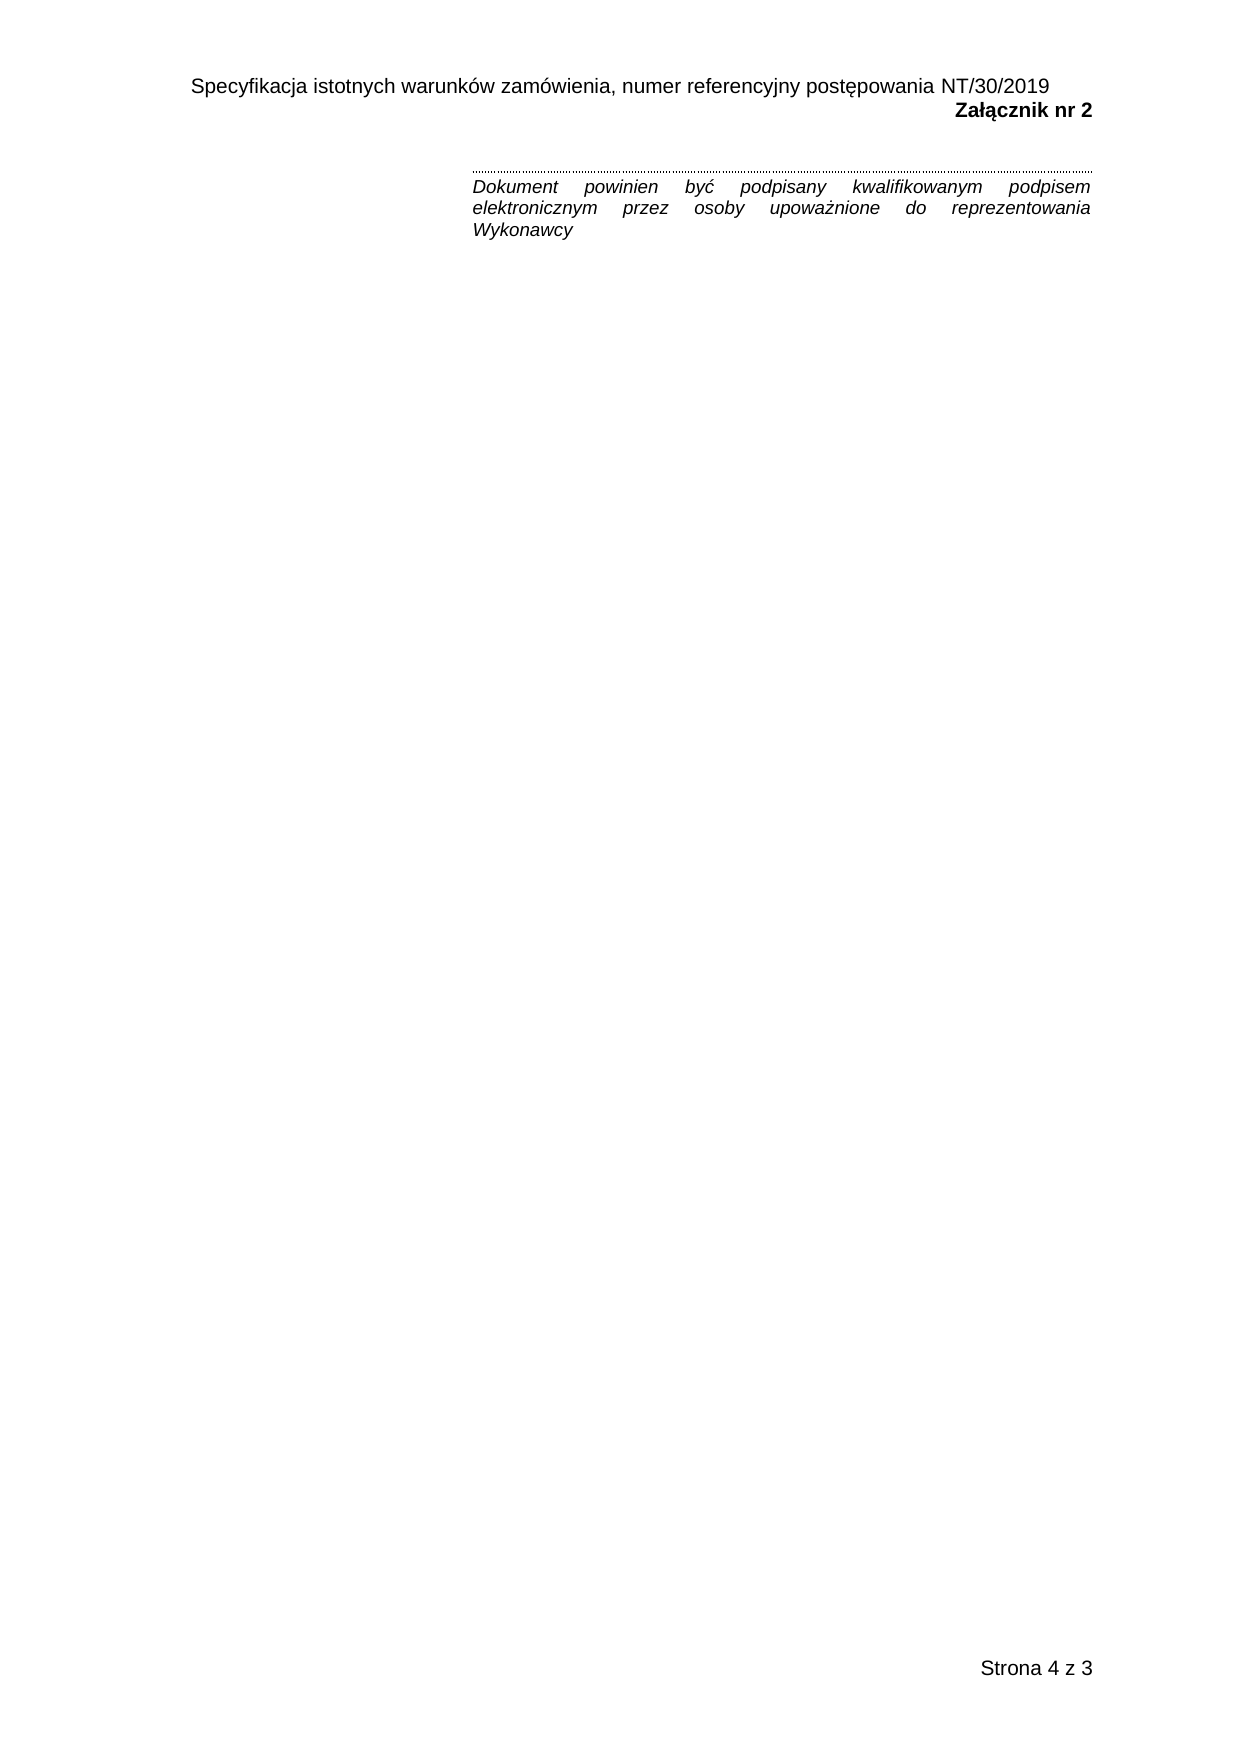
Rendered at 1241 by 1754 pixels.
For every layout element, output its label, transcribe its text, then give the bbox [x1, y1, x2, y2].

text Dokument powinien być podpisany kwalifikowanym podpisem elektronicznym przez osoby upoważnione do reprezentowania Wykonawcy [472, 171, 1093, 240]
